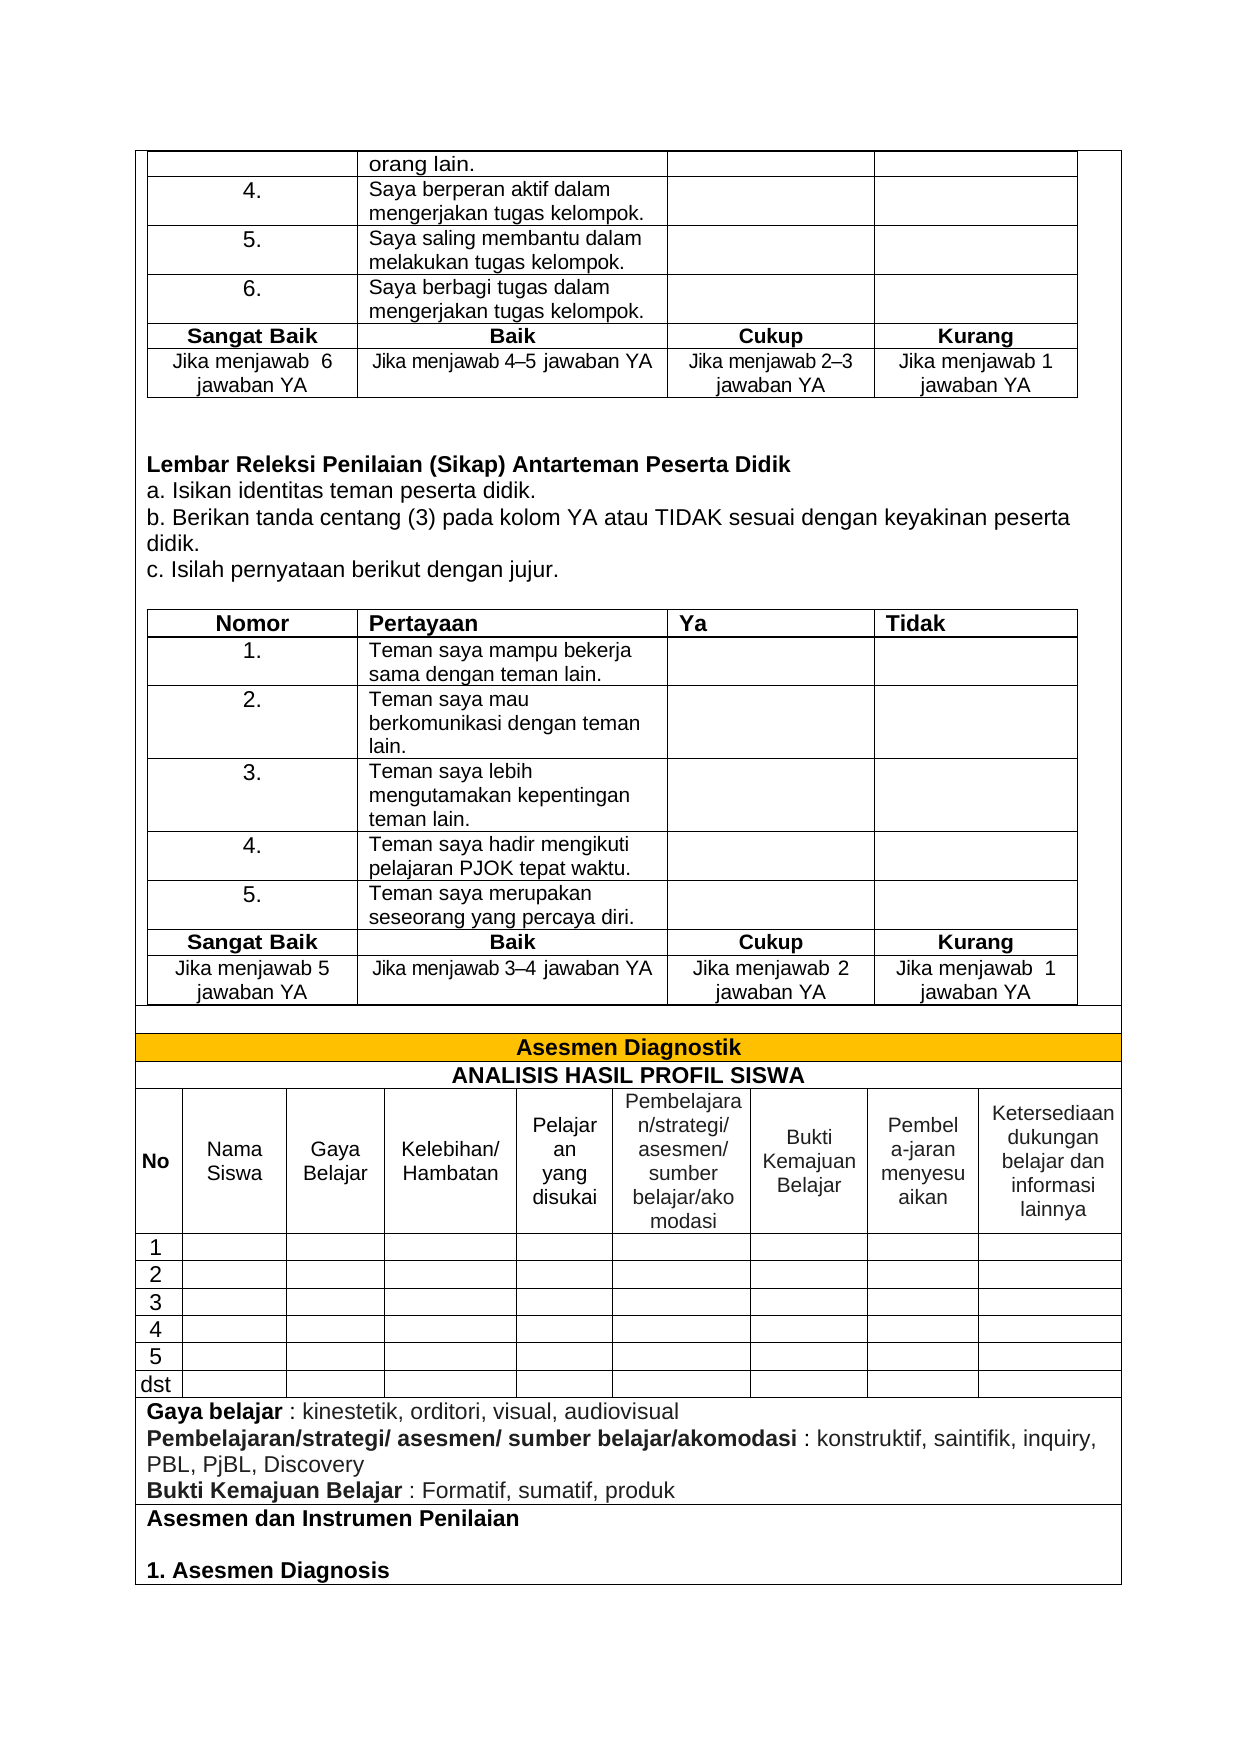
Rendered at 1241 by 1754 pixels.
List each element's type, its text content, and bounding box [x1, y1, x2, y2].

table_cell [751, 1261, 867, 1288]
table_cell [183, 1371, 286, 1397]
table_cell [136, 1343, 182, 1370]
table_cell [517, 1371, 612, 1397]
table_cell [136, 1006, 1121, 1033]
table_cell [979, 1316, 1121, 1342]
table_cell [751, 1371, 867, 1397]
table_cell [136, 151, 1121, 1004]
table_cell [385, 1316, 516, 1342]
table_cell Asesmen Diagnostik [136, 1034, 1121, 1061]
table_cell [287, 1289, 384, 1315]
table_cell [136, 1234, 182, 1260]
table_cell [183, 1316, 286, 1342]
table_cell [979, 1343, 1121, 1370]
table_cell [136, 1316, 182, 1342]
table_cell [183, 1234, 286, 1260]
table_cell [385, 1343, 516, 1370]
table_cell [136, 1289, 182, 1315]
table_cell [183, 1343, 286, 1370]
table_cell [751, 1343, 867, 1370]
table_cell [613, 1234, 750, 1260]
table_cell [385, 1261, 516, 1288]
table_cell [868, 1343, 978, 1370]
table_cell ANALISIS HASIL PROFIL SISWA Gaya belajar : kinestetik, orditori, visual, audiovisual Pembelajaran/strategi/ asesmen/ sumber belajar/akomodasi : konstruktif, saintifik, inquiry, PBL, PjBL, Discovery Bukti Kemajuan Belajar : Formatif, sumatif, produk [136, 1062, 1121, 1088]
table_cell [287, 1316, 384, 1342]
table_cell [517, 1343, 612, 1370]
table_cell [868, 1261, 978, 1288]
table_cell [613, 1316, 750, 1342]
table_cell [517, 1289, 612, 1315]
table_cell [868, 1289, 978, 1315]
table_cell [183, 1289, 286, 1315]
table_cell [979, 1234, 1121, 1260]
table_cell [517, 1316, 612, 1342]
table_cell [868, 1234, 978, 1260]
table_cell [136, 1505, 1121, 1584]
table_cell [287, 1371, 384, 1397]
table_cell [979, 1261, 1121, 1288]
table_cell ANALISIS HASIL PROFIL SISWA Gaya belajar : kinestetik, orditori, visual, audiovisual Pembelajaran/strategi/ asesmen/ sumber belajar/akomodasi : konstruktif, saintifik, inquiry, PBL, PjBL, Discovery Bukti Kemajuan Belajar : Formatif, sumatif, produk [136, 1398, 1121, 1503]
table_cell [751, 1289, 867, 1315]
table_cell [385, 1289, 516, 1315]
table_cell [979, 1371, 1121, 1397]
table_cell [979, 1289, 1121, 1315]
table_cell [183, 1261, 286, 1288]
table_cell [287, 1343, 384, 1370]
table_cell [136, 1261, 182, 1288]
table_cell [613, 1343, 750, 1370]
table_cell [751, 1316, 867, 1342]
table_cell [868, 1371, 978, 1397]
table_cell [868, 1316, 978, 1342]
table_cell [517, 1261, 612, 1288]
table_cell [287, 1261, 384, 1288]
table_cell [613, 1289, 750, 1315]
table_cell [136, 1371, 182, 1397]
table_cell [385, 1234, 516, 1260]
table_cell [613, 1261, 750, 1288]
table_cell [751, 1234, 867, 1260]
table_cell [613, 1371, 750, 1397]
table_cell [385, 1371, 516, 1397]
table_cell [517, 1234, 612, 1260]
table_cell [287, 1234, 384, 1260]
